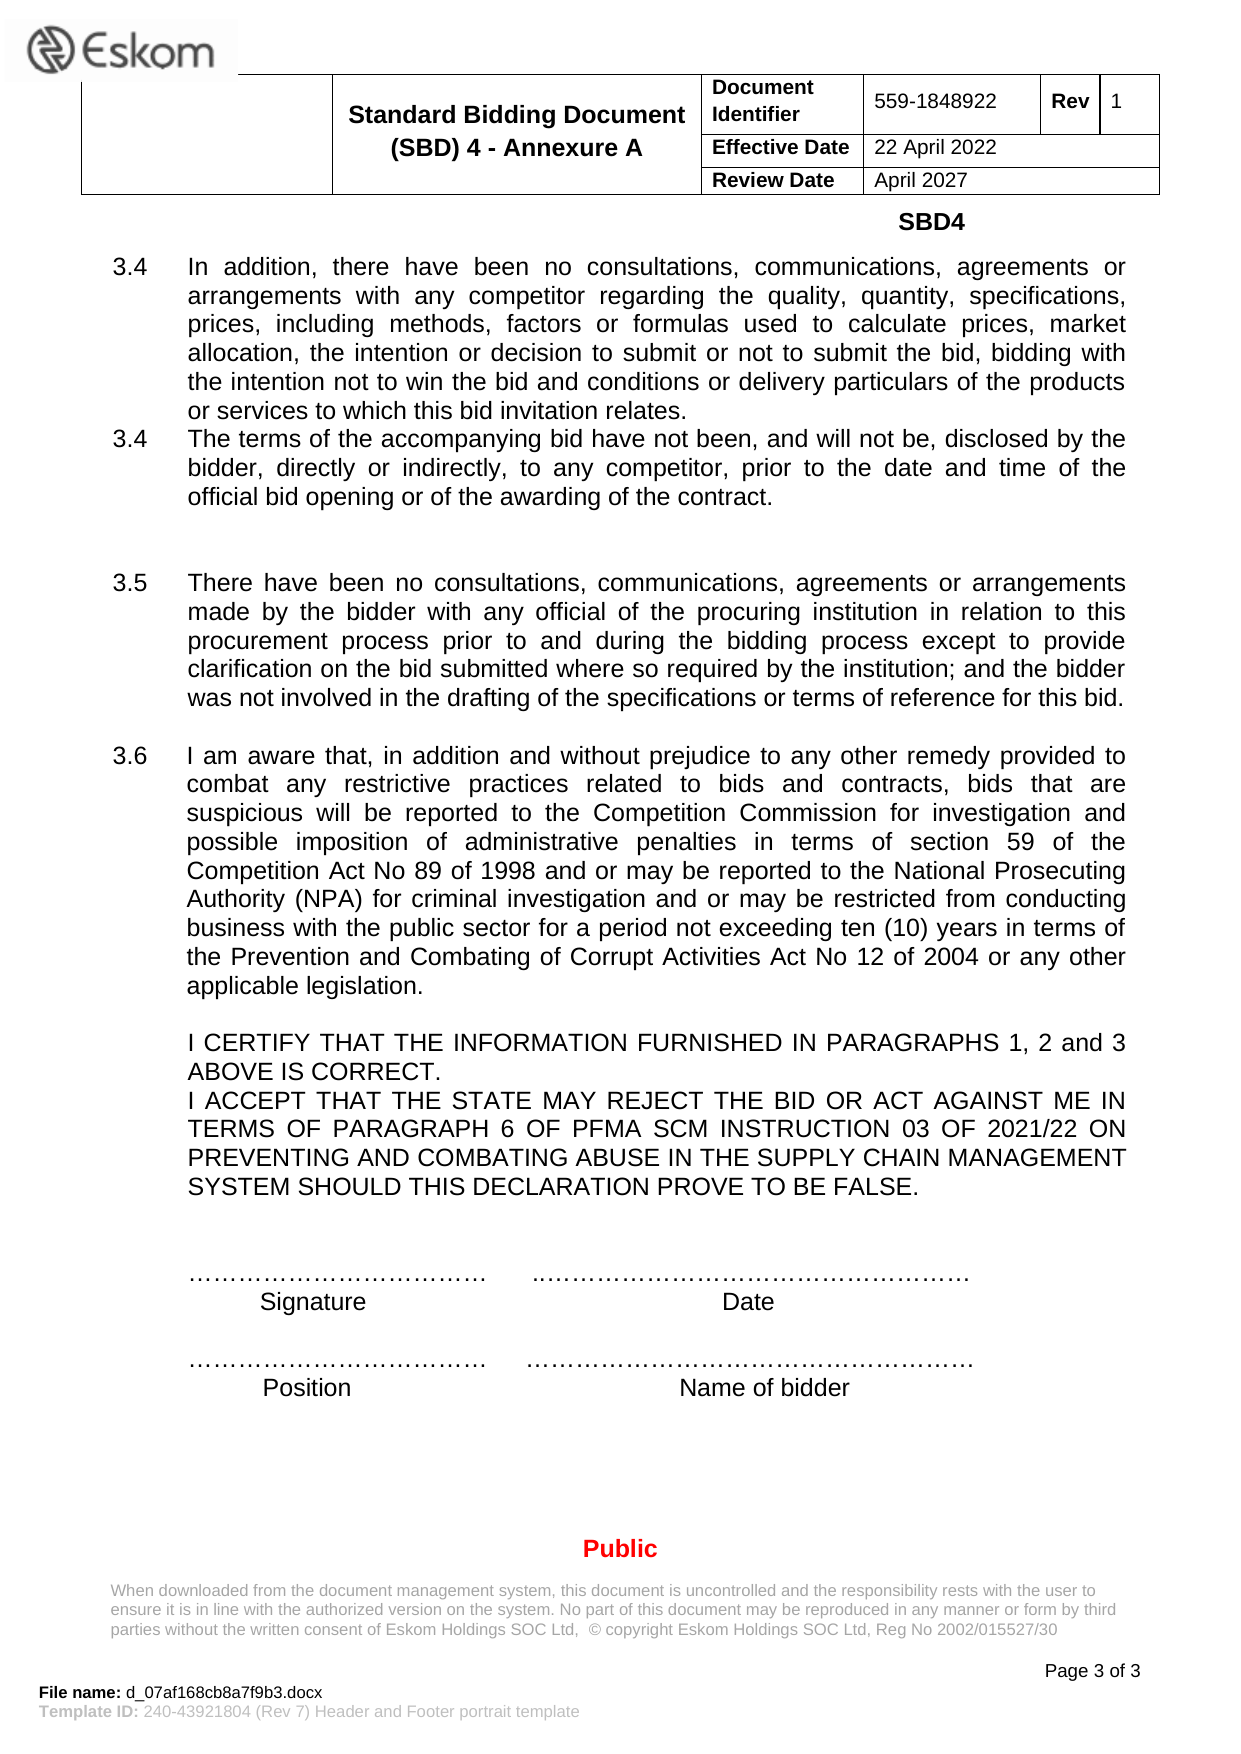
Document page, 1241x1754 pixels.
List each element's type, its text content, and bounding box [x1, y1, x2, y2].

text Signature Date [169, 1287, 1128, 1316]
text Position Name of bidder [112, 1373, 1128, 1402]
text 3.5 There have been no consultations, communications, agreements or arrangements made by the bidder with any official of the procuring institution in relation to this procurement process prior to and during the bidding process except to provide clarification on the bid submitted where so required by the institution; and the bidder was not involved in the drafting of the specifications or terms of reference for this bid. [112, 568, 1128, 712]
list I am aware that, in addition and without prejudice to any other remedy provided to combat any restrictive practices related to bids and contracts, bids that are suspicious will be reported to the Competition Commission for investigation and possible imposition of administrative penalties in terms of section 59 of the Competition Act No 89 of 1998 and or may be reported to the National Prosecuting Authority (NPA) for criminal investigation and or may be restricted from conducting business with the public sector for a period not exceeding ten (10) years in terms of the Prevention and Combating of Corrupt Activities Act No 12 of 2004 or any other applicable legislation. [112, 741, 1128, 999]
text 3.4 The terms of the accompanying bid have not been, and will not be, disclosed by the bidder, directly or indirectly, to any competitor, prior to the date and time of the official bid opening or of the awarding of the contract. [112, 424, 1128, 511]
text I ACCEPT THAT THE STATE MAY REJECT THE BID OR ACT AGAINST ME IN TERMS OF PARAGRAPH 6 OF PFMA SCM INSTRUCTION 03 OF 2021/22 ON PREVENTING AND COMBATING ABUSE IN THE SUPPLY CHAIN MANAGEMENT SYSTEM SHOULD THIS DECLARATION PROVE TO BE FALSE. [187, 1086, 1128, 1201]
text ……………………………… ……………………………………………… [187, 1344, 1128, 1373]
text I CERTIFY THAT THE INFORMATION FURNISHED IN PARAGRAPHS 1, 2 and 3 ABOVE IS CORRECT. [187, 1028, 1128, 1086]
text ……………………………… ..…………………………………………… [187, 1258, 1128, 1287]
text 3.4 In addition, there have been no consultations, communications, agreements or arrangements with any competitor regarding the quality, quantity, specifications, prices, including methods, factors or formulas used to calculate prices, market allocation, the intention or decision to submit or not to submit the bid, bidding with the intention not to win the bid and conditions or delivery particulars of the products or services to which this bid invitation relates. [112, 252, 1128, 424]
